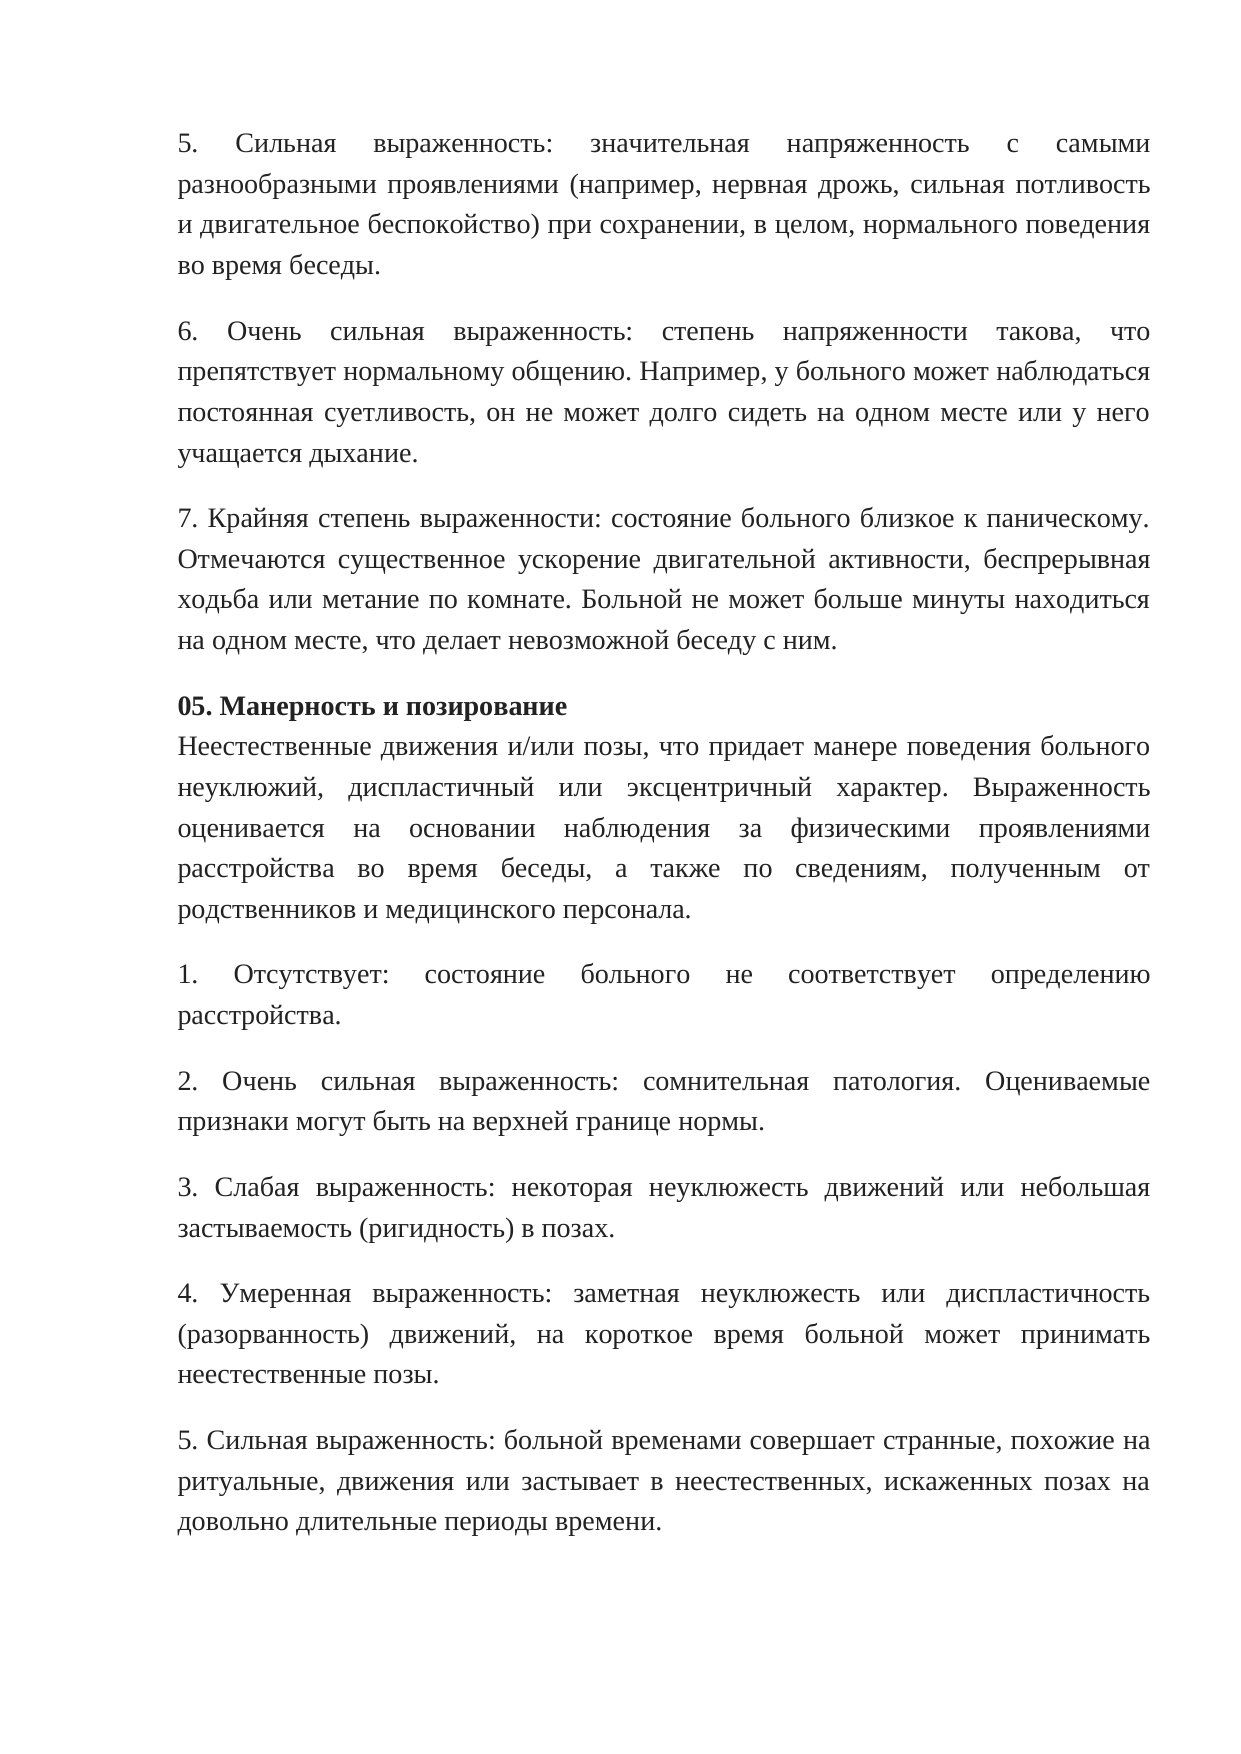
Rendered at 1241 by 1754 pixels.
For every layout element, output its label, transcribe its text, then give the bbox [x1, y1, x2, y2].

text 05. Манерность и позирование [177, 681, 1152, 721]
text 5. Сильная выраженность: больной временами совершает странные, похожие на ритуальные, движения или застывает в неестественных, искаженных позах на довольно длительные периоды времени. [177, 1415, 1152, 1537]
text 3. Слабая выраженность: некоторая неуклюжесть движений или небольшая застываемость (ригидность) в позах. [177, 1162, 1152, 1243]
text 2. Очень сильная выраженность: сомнительная патология. Оцениваемые признаки могут быть на верхней границе нормы. [177, 1056, 1152, 1137]
text 4. Умеренная выраженность: заметная неуклюжесть или диспластичность (разорванность) движений, на короткое время больной может принимать неестественные позы. [177, 1268, 1152, 1390]
text 5. Сильная выраженность: значительная напряженность с самыми разнообразными проявлениями (например, нервная дрожь, сильная потливость и двигательное беспокойство) при сохранении, в целом, нормального поведения во время беседы. [177, 118, 1152, 281]
text Неестественные движения и/или позы, что придает манере поведения больного неуклюжий, диспластичный или эксцентричный характер. Выраженность оценивается на основании наблюдения за физическими проявлениями расстройства во время беседы, а также по сведениям, полученным от родственников и медицинского персонала. [177, 721, 1152, 924]
text 7. Крайняя степень выраженности: состояние больного близкое к паническому. Отмечаются существенное ускорение двигательной активности, беспрерывная ходьба или метание по комнате. Больной не может больше минуты находиться на одном месте, что делает невозможной беседу с ним. [177, 493, 1152, 656]
text 6. Очень сильная выраженность: степень напряженности такова, что препятствует нормальному общению. Например, у больного может наблюдаться постоянная суетливость, он не может долго сидеть на одном месте или у него учащается дыхание. [177, 306, 1152, 468]
text 1. Отсутствует: состояние больного не соответствует определению расстройства. [177, 949, 1152, 1031]
